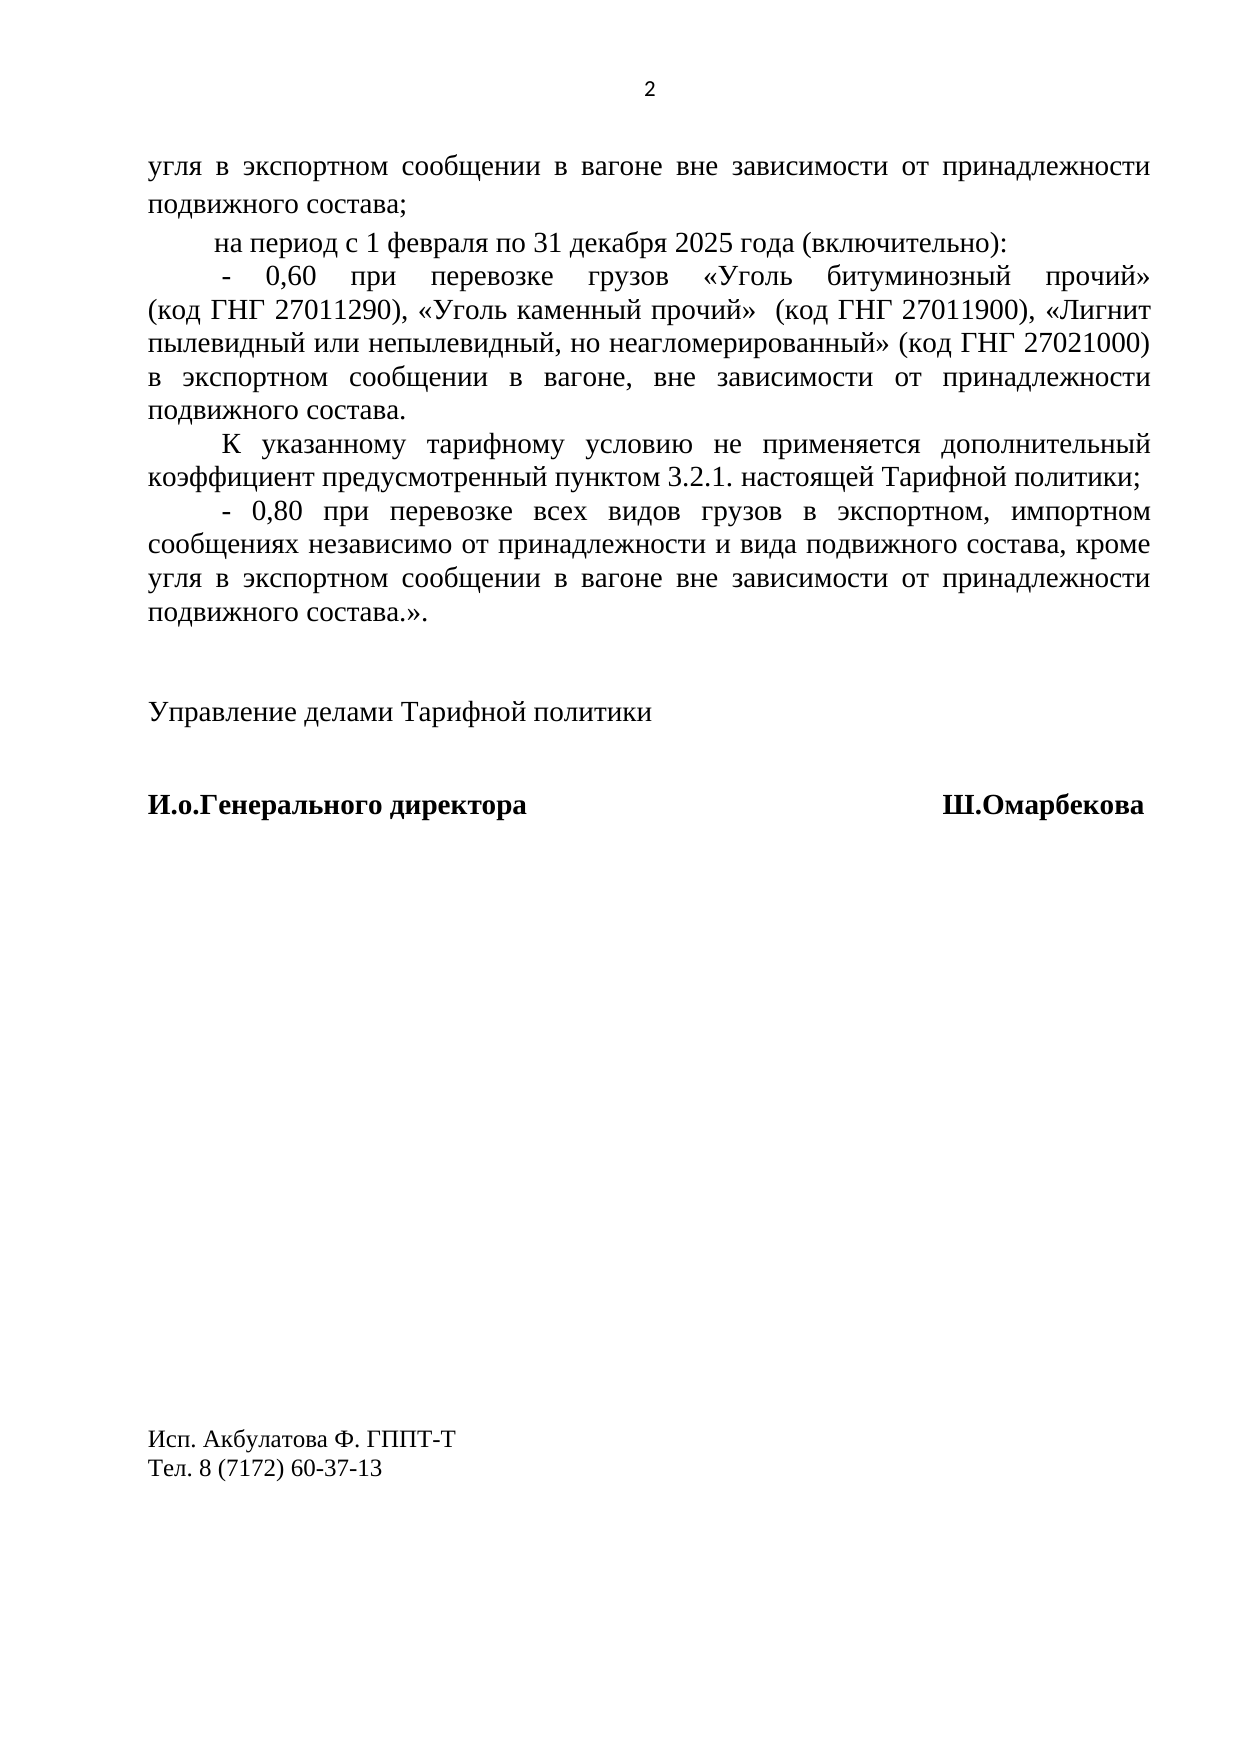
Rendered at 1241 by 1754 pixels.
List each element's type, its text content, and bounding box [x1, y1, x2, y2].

text на период с 1 февраля по 31 декабря 2025 года (включительно): [148, 225, 1152, 258]
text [133, 148, 1152, 220]
text Управление делами Тарифной политики [148, 694, 1152, 727]
text К указанному тарифному условию не применяется дополнительный коэффициент предусмотренный пунктом 3.2.1. настоящей Тарифной политики; [148, 426, 1152, 493]
text - 0,60 при перевозке грузов «Уголь битуминозный прочий» (код ГНГ 27011290), «Уголь каменный прочий» (код ГНГ 27011900), «Лигнит пылевидный или непылевидный, но неагломерированный» (код ГНГ 27021000) в экспортном сообщении в вагоне, вне зависимости от принадлежности подвижного состава. [133, 258, 1152, 426]
text Исп. Акбулатова Ф. ГППТ-Т [148, 1424, 1152, 1453]
text - 0,80 при перевозке всех видов грузов в экспортном, импортном сообщениях независимо от принадлежности и вида подвижного состава, кроме угля в экспортном сообщении в вагоне вне зависимости от принадлежности подвижного состава.». [133, 493, 1152, 627]
text Тел. 8 (7172) 60-37-13 [148, 1453, 1152, 1482]
text И.о.Генерального директора Ш.Омарбекова [148, 787, 1152, 820]
